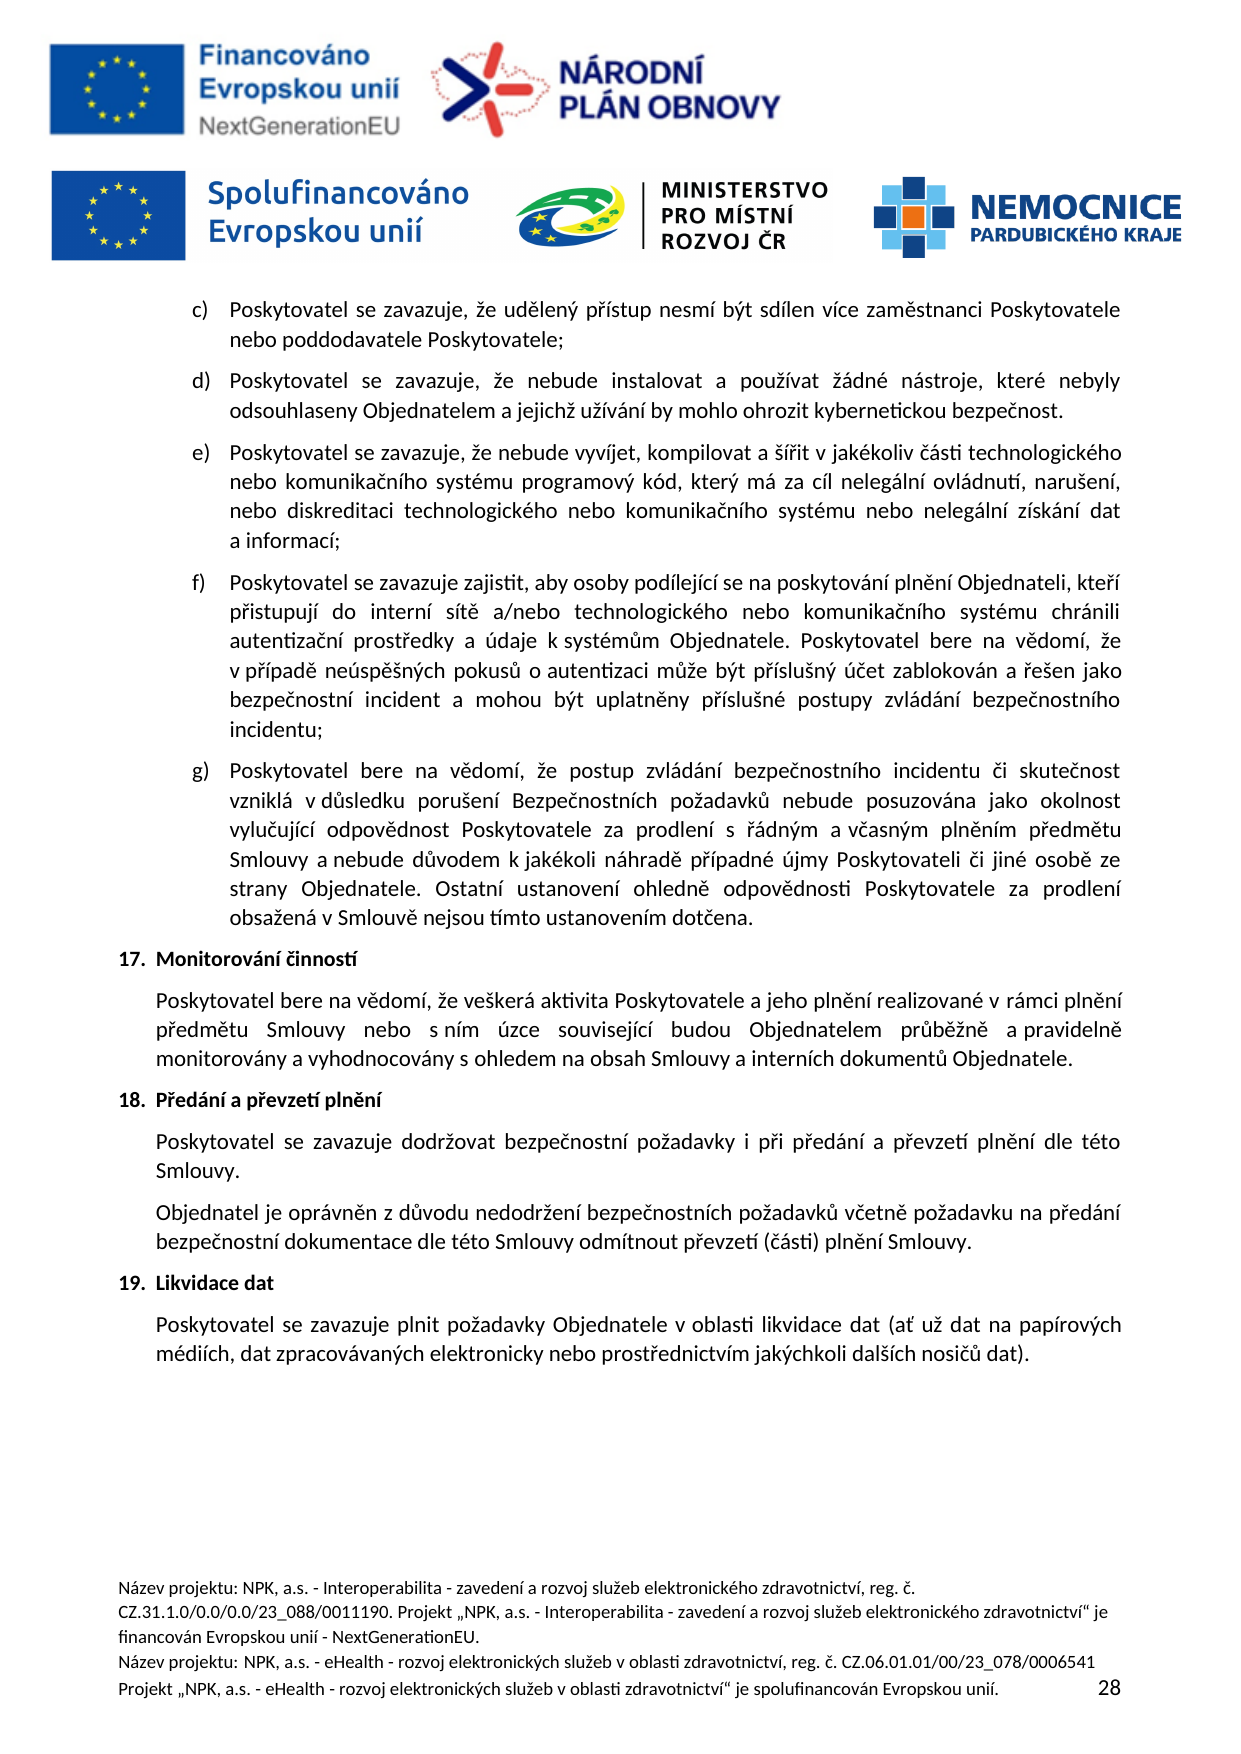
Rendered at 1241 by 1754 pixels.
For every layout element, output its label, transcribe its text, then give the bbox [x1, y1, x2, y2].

text Poskytovatel se zavazuje plnit požadavky Objednatele v oblasti likvidace dat (ať už dat na papírových médiích, dat zpracovávaných elektronicky nebo prostřednictvím jakýchkoli dalších nosičů dat). [156, 1310, 1122, 1367]
picture [872, 176, 1182, 259]
list Monitorování činností [118, 945, 1122, 972]
list Poskytovatel bere na vědomí, že postup zvládání bezpečnostního incidentu či skutečnost vzniklá v důsledku porušení Bezpečnostních požadavků nebude posuzována jako okolnost vylučující odpovědnost Poskytovatele za prodlení s řádným a včasným plněním předmětu Smlouvy a nebude důvodem k jakékoli náhradě případné újmy Poskytovateli či jiné osobě ze strany Objednatele. Ostatní ustanovení ohledně odpovědnosti Poskytovatele za prodlení obsažená v Smlouvě nejsou tímto ustanovením dotčena. [192, 757, 1122, 931]
picture [40, 11, 802, 163]
list Poskytovatel se zavazuje, že udělený přístup nesmí být sdílen více zaměstnanci Poskytovatele nebo poddodavatele Poskytovatele; [192, 295, 1122, 353]
list Předání a převzetí plnění [118, 1086, 1122, 1113]
text Objednatel je oprávněn z důvodu nedodržení bezpečnostních požadavků včetně požadavku na předání bezpečnostní dokumentace dle této Smlouvy odmítnout převzetí (části) plnění Smlouvy. [156, 1198, 1122, 1255]
list Poskytovatel se zavazuje, že nebude vyvíjet, kompilovat a šířit v jakékoliv části technologického nebo komunikačního systému programový kód, který má za cíl nelegální ovládnutí, narušení, nebo diskreditaci technologického nebo komunikačního systému nebo nelegální získání dat a informací; [192, 438, 1122, 554]
text Poskytovatel bere na vědomí, že veškerá aktivita Poskytovatele a jeho plnění realizované v rámci plnění předmětu Smlouvy nebo s ním úzce související budou Objednatelem průběžně a pravidelně monitorovány a vyhodnocovány s ohledem na obsah Smlouvy a interních dokumentů Objednatele. [156, 986, 1122, 1072]
text Poskytovatel se zavazuje dodržovat bezpečnostní požadavky i při předání a převzetí plnění dle této Smlouvy. [156, 1127, 1122, 1184]
list Poskytovatel se zavazuje, že nebude instalovat a používat žádné nástroje, které nebyly odsouhlaseny Objednatelem a jejichž užívání by mohlo ohrozit kybernetickou bezpečnost. [192, 367, 1122, 424]
list Likvidace dat [118, 1269, 1122, 1296]
list Poskytovatel se zavazuje zajistit, aby osoby podílející se na poskytování plnění Objednateli, kteří přistupují do interní sítě a/nebo technologického nebo komunikačního systému chránili autentizační prostředky a údaje k systémům Objednatele. Poskytovatel bere na vědomí, že v případě neúspěšných pokusů o autentizaci může být příslušný účet zablokován a řešen jako bezpečnostní incident a mohou být uplatněny příslušné postupy zvládání bezpečnostního incidentu; [192, 568, 1122, 743]
picture [49, 168, 833, 263]
